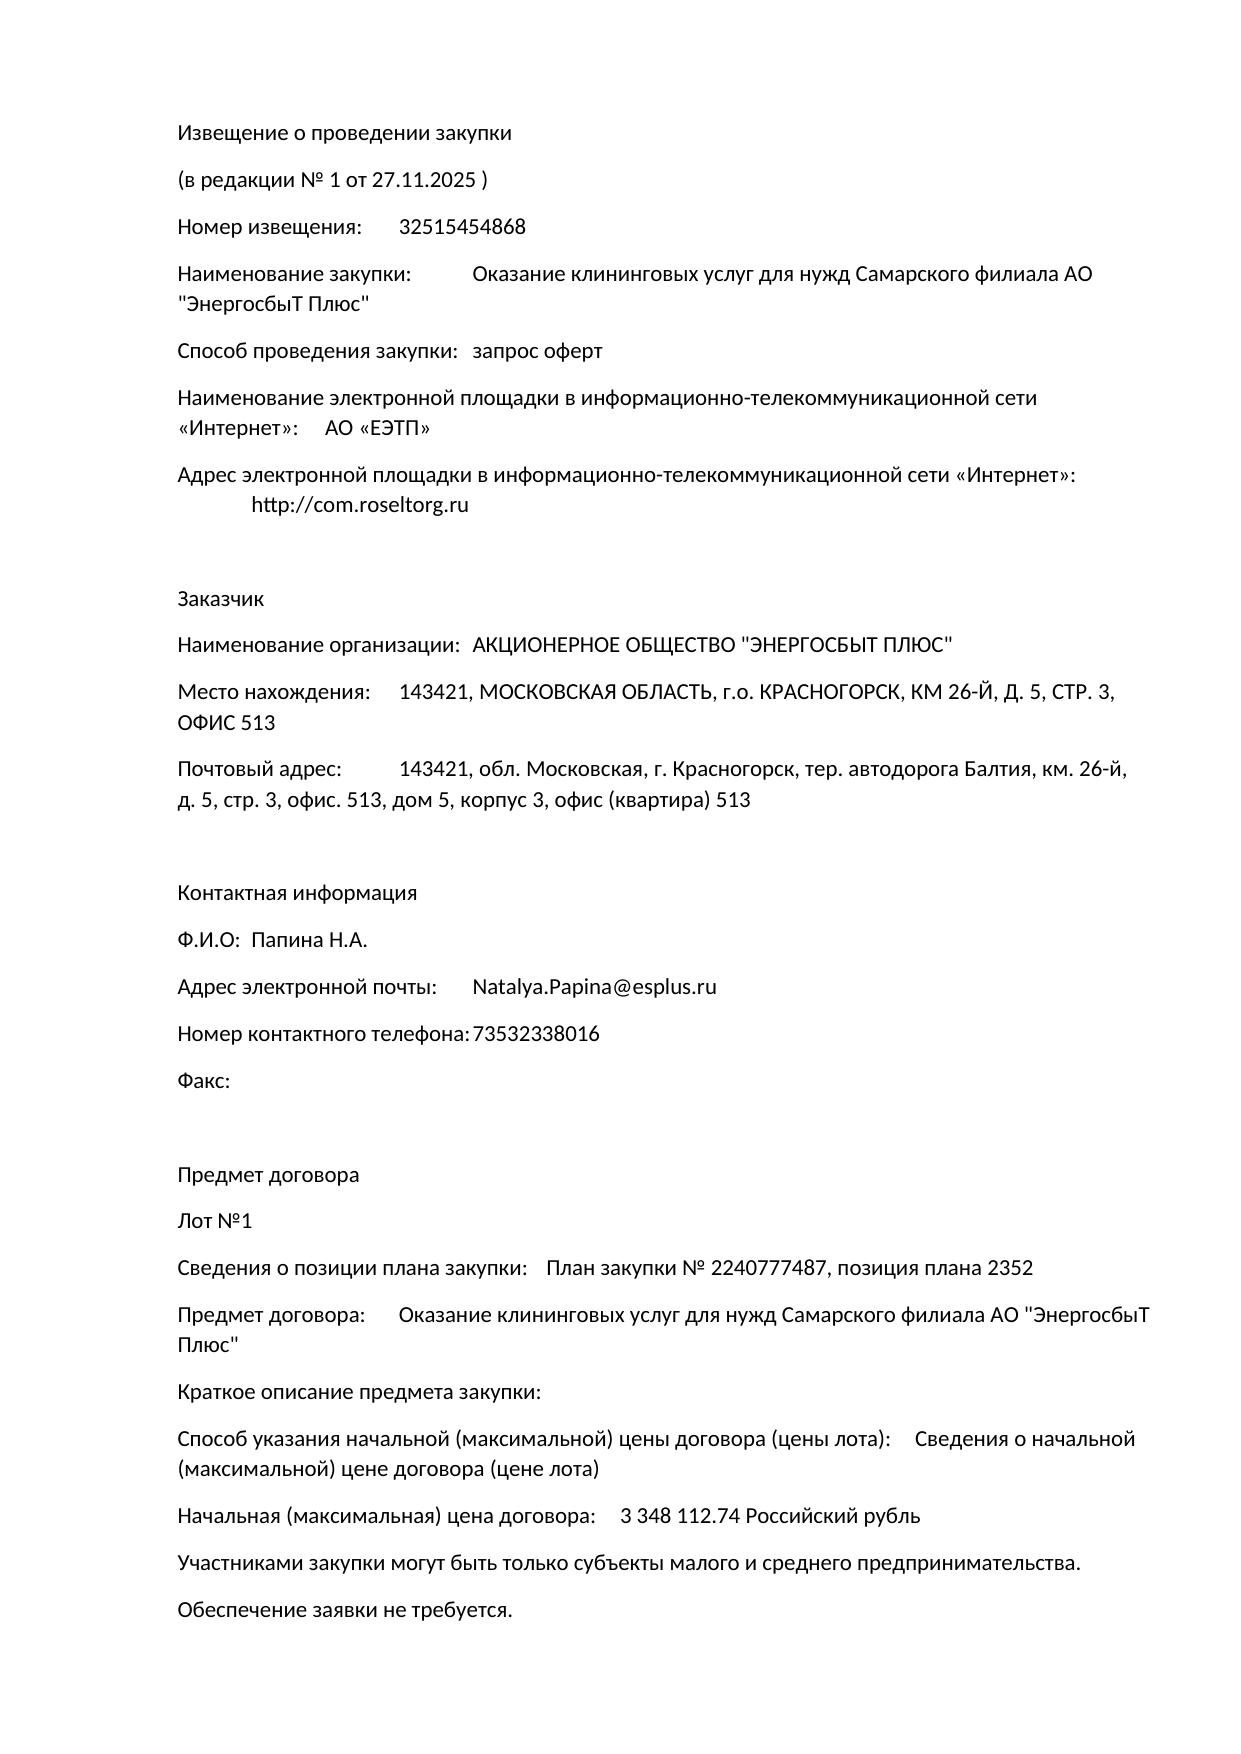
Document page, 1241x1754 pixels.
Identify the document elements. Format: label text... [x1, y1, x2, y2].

text Факс: [177, 1066, 1152, 1094]
text Извещение о проведении закупки [177, 118, 1152, 146]
text Заказчик [177, 584, 1152, 612]
text Предмет договора [177, 1160, 1152, 1188]
text Номер извещения: 32515454868 [177, 212, 1152, 240]
text Адрес электронной почты: Natalya.Papina@esplus.ru [177, 972, 1152, 1000]
text Способ проведения закупки: запрос оферт [177, 336, 1152, 364]
text Обеспечение заявки не требуется. [177, 1595, 1152, 1623]
text Место нахождения: 143421, МОСКОВСКАЯ ОБЛАСТЬ, г.о. КРАСНОГОРСК, КМ 26-Й, Д. 5, СТР. 3, ОФИС 513 [177, 677, 1152, 736]
text (в редакции № 1 от 27.11.2025 ) [177, 165, 1152, 193]
text Сведения о позиции плана закупки: План закупки № 2240777487, позиция плана 2352 [177, 1253, 1152, 1282]
text Предмет договора: Оказание клининговых услуг для нужд Самарского филиала АО "ЭнергосбыТ Плюс" [177, 1300, 1152, 1359]
text Номер контактного телефона: 73532338016 [177, 1019, 1152, 1047]
text Краткое описание предмета закупки: [177, 1377, 1152, 1406]
text Участниками закупки могут быть только субъекты малого и среднего предпринимательства. [177, 1548, 1152, 1576]
text Наименование организации: АКЦИОНЕРНОЕ ОБЩЕСТВО "ЭНЕРГОСБЫТ ПЛЮС" [177, 631, 1152, 659]
text Способ указания начальной (максимальной) цены договора (цены лота): Сведения о начальной (максимальной) цене договора (цене лота) [177, 1424, 1152, 1483]
text Лот №1 [177, 1207, 1152, 1235]
text Наименование электронной площадки в информационно-телекоммуникационной сети «Интернет»: АО «ЕЭТП» [177, 383, 1152, 441]
text Почтовый адрес: 143421, обл. Московская, г. Красногорск, тер. автодорога Балтия, км. 26-й, д. 5, стр. 3, офис. 513, дом 5, корпус 3, офис (квартира) 513 [177, 754, 1152, 813]
text Начальная (максимальная) цена договора: 3 348 112.74 Российский рубль [177, 1501, 1152, 1529]
text Наименование закупки: Оказание клининговых услуг для нужд Самарского филиала АО "ЭнергосбыТ Плюс" [177, 259, 1152, 317]
text Контактная информация [177, 878, 1152, 907]
text Ф.И.О: Папина Н.А. [177, 925, 1152, 953]
text Адрес электронной площадки в информационно-телекоммуникационной сети «Интернет»: http://com.roseltorg.ru [177, 460, 1152, 518]
